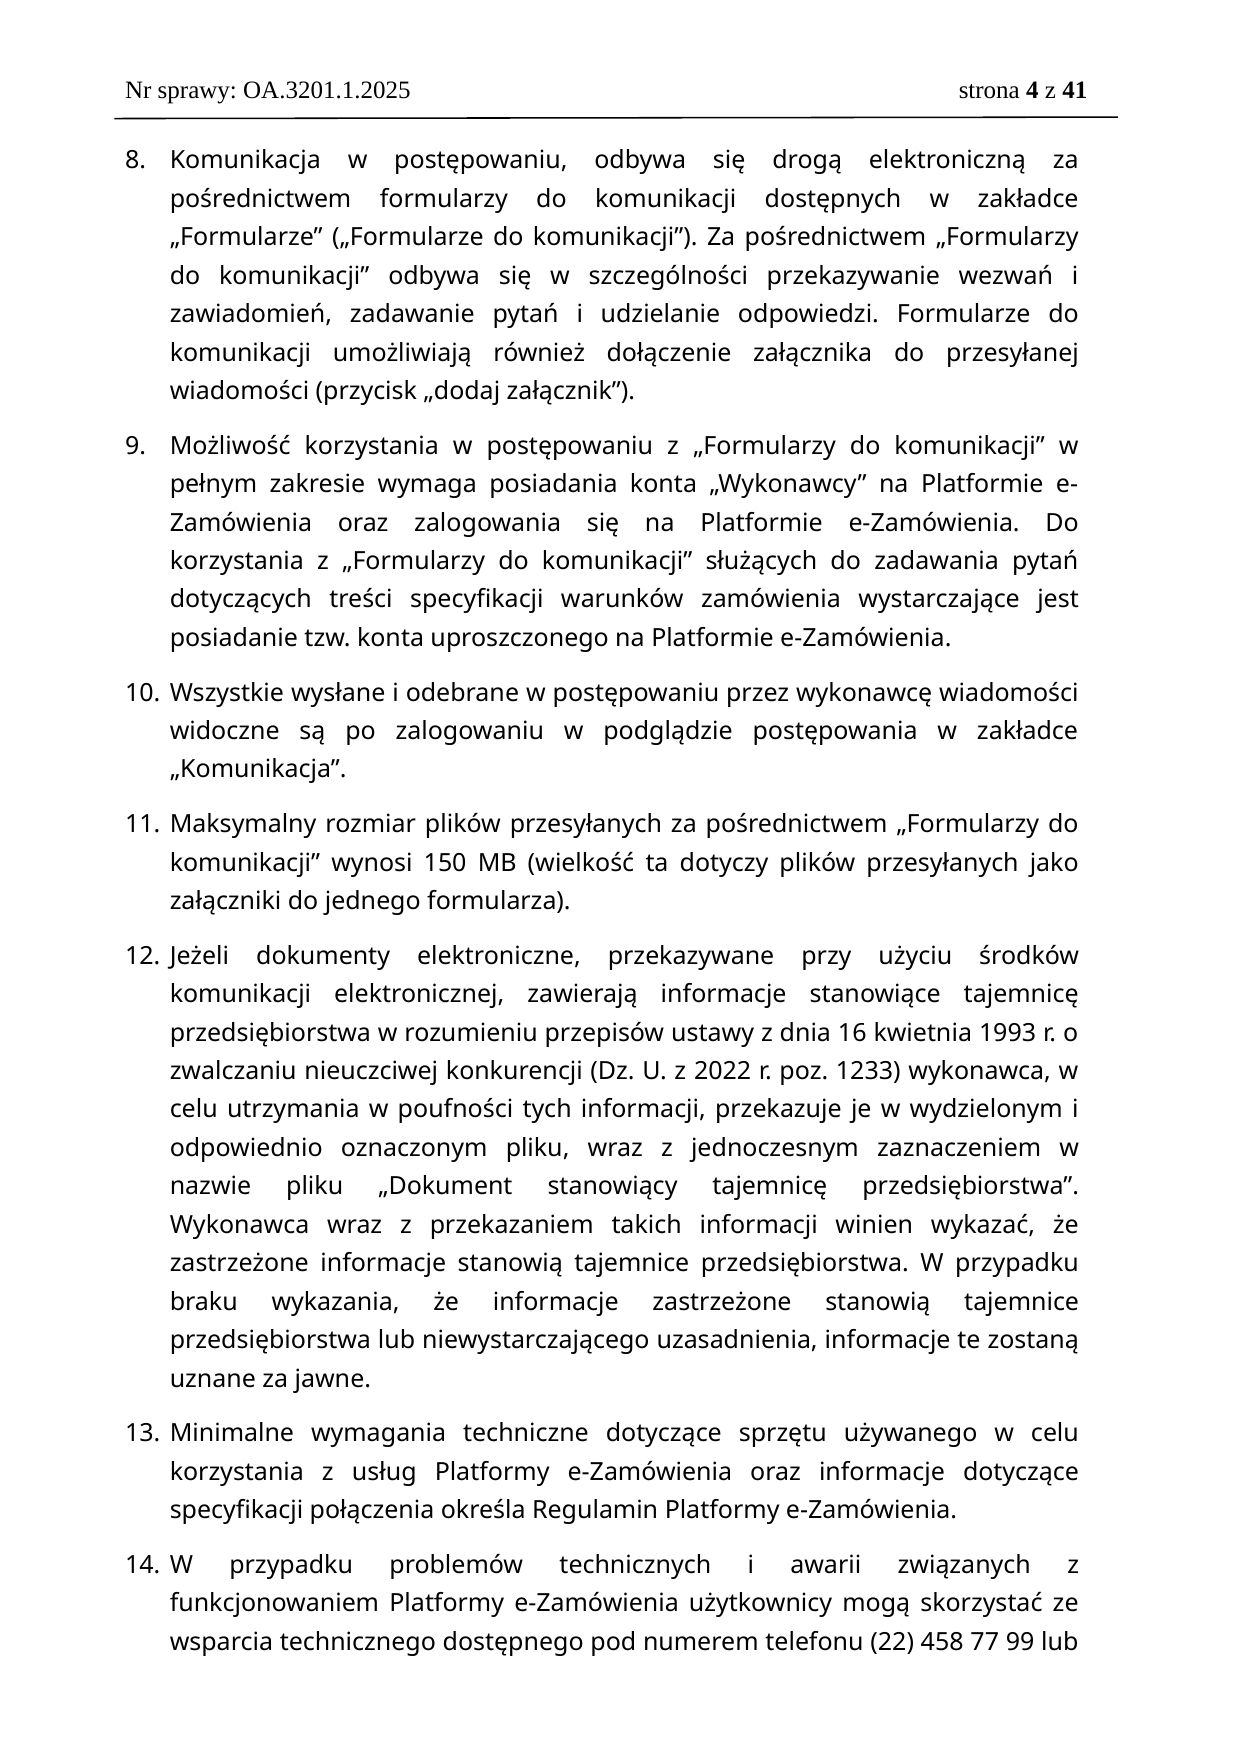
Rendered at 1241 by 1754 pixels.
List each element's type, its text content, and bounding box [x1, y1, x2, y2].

list Możliwość korzystania w postępowaniu z „Formularzy do komunikacji” w pełnym zakresie wymaga posiadania konta „Wykonawcy” na Platformie e-Zamówienia oraz zalogowania się na Platformie e-Zamówienia. Do korzystania z „Formularzy do komunikacji” służących do zadawania pytań dotyczących treści specyfikacji warunków zamówienia wystarczające jest posiadanie tzw. konta uproszczonego na Platformie e-Zamówienia. [125, 427, 1079, 654]
list Komunikacja w postępowaniu, odbywa się drogą elektroniczną za pośrednictwem formularzy do komunikacji dostępnych w zakładce „Formularze” („Formularze do komunikacji”). Za pośrednictwem „Formularzy do komunikacji” odbywa się w szczególności przekazywanie wezwań i zawiadomień, zadawanie pytań i udzielanie odpowiedzi. Formularze do komunikacji umożliwiają również dołączenie załącznika do przesyłanej wiadomości (przycisk „dodaj załącznik”). [125, 142, 1079, 407]
list Jeżeli dokumenty elektroniczne, przekazywane przy użyciu środków komunikacji elektronicznej, zawierają informacje stanowiące tajemnicę przedsiębiorstwa w rozumieniu przepisów ustawy z dnia 16 kwietnia 1993 r. o zwalczaniu nieuczciwej konkurencji (Dz. U. z 2022 r. poz. 1233) wykonawca, w celu utrzymania w poufności tych informacji, przekazuje je w wydzielonym i odpowiednio oznaczonym pliku, wraz z jednoczesnym zaznaczeniem w nazwie pliku „Dokument stanowiący tajemnicę przedsiębiorstwa”. Wykonawca wraz z przekazaniem takich informacji winien wykazać, że zastrzeżone informacje stanowią tajemnice przedsiębiorstwa. W przypadku braku wykazania, że informacje zastrzeżone stanowią tajemnice przedsiębiorstwa lub niewystarczającego uzasadnienia, informacje te zostaną uznane za jawne. [125, 937, 1079, 1394]
list Minimalne wymagania techniczne dotyczące sprzętu używanego w celu korzystania z usług Platformy e-Zamówienia oraz informacje dotyczące specyfikacji połączenia określa Regulamin Platformy e-Zamówienia. [125, 1415, 1079, 1526]
list Wszystkie wysłane i odebrane w postępowaniu przez wykonawcę wiadomości widoczne są po zalogowaniu w podglądzie postępowania w zakładce „Komunikacja”. [125, 674, 1079, 785]
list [125, 1546, 1079, 1657]
list Maksymalny rozmiar plików przesyłanych za pośrednictwem „Formularzy do komunikacji” wynosi 150 MB (wielkość ta dotyczy plików przesyłanych jako załączniki do jednego formularza). [125, 806, 1079, 917]
